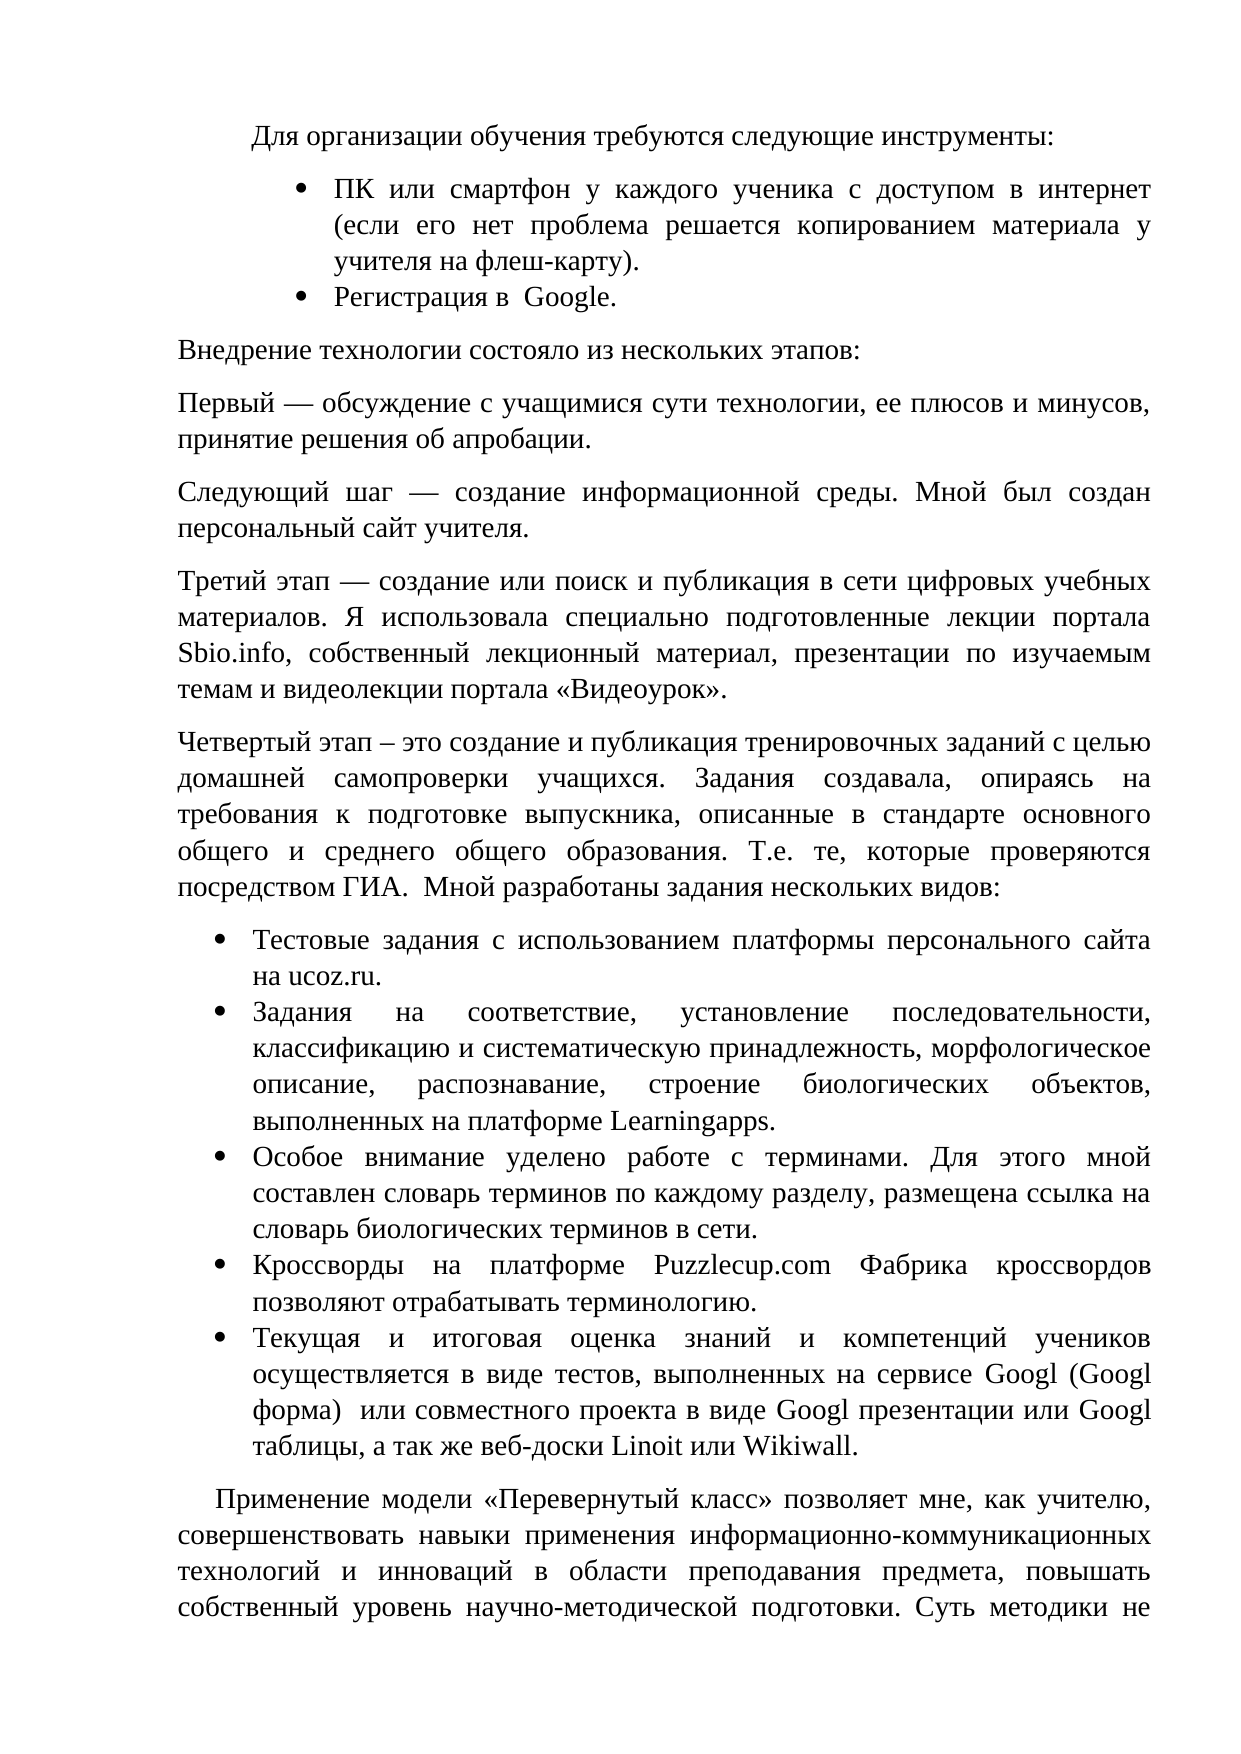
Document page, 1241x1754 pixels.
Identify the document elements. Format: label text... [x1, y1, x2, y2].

list Кроссворды на платформе Puzzlecup.com Фабрика кроссвордов позволяют отрабатывать терминологию. [215, 1247, 1152, 1317]
text Для организации обучения требуются следующие инструменты: [177, 118, 1152, 152]
list ПК или смартфон у каждого ученика с доступом в интернет (если его нет проблема решается копированием материала у учителя на флеш-карту). [296, 171, 1152, 277]
list Тестовые задания с использованием платформы персонального сайта на ucoz.ru. [215, 922, 1152, 992]
list Текущая и итоговая оценка знаний и компетенций учеников осуществляется в виде тестов, выполненных на сервисе Googl (Googl форма) или совместного проекта в виде Googl презентации или Googl таблицы, а так же веб-доски Linoit или Wikiwall. [215, 1320, 1152, 1462]
list Особое внимание уделено работе с терминами. Для этого мной составлен словарь терминов по каждому разделу, размещена ссылка на словарь биологических терминов в сети. [215, 1139, 1152, 1245]
text Первый — обсуждение с учащимися сути технологии, ее плюсов и минусов, принятие решения об апробации. [177, 385, 1152, 455]
text Следующий шаг — создание информационной среды. Мной был создан персональный сайт учителя. [177, 474, 1152, 544]
text Внедрение технологии состояло из нескольких этапов: [177, 332, 1152, 366]
list Регистрация в Google. [296, 279, 1152, 313]
text Третий этап — создание или поиск и публикация в сети цифровых учебных материалов. Я использовала специально подготовленные лекции портала Sbio.info, собственный лекционный материал, презентации по изучаемым темам и видеолекции портала «Видеоурок». [177, 563, 1152, 705]
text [177, 1481, 1152, 1623]
list Задания на соответствие, установление последовательности, классификацию и систематическую принадлежность, морфологическое описание, распознавание, строение биологических объектов, выполненных на платформе Learningapps. [215, 994, 1152, 1136]
text Четвертый этап – это создание и публикация тренировочных заданий с целью домашней самопроверки учащихся. Задания создавала, опираясь на требования к подготовке выпускника, описанные в стандарте основного общего и среднего общего образования. Т.е. те, которые проверяются посредством ГИА. Мной разработаны задания нескольких видов: [177, 724, 1152, 902]
